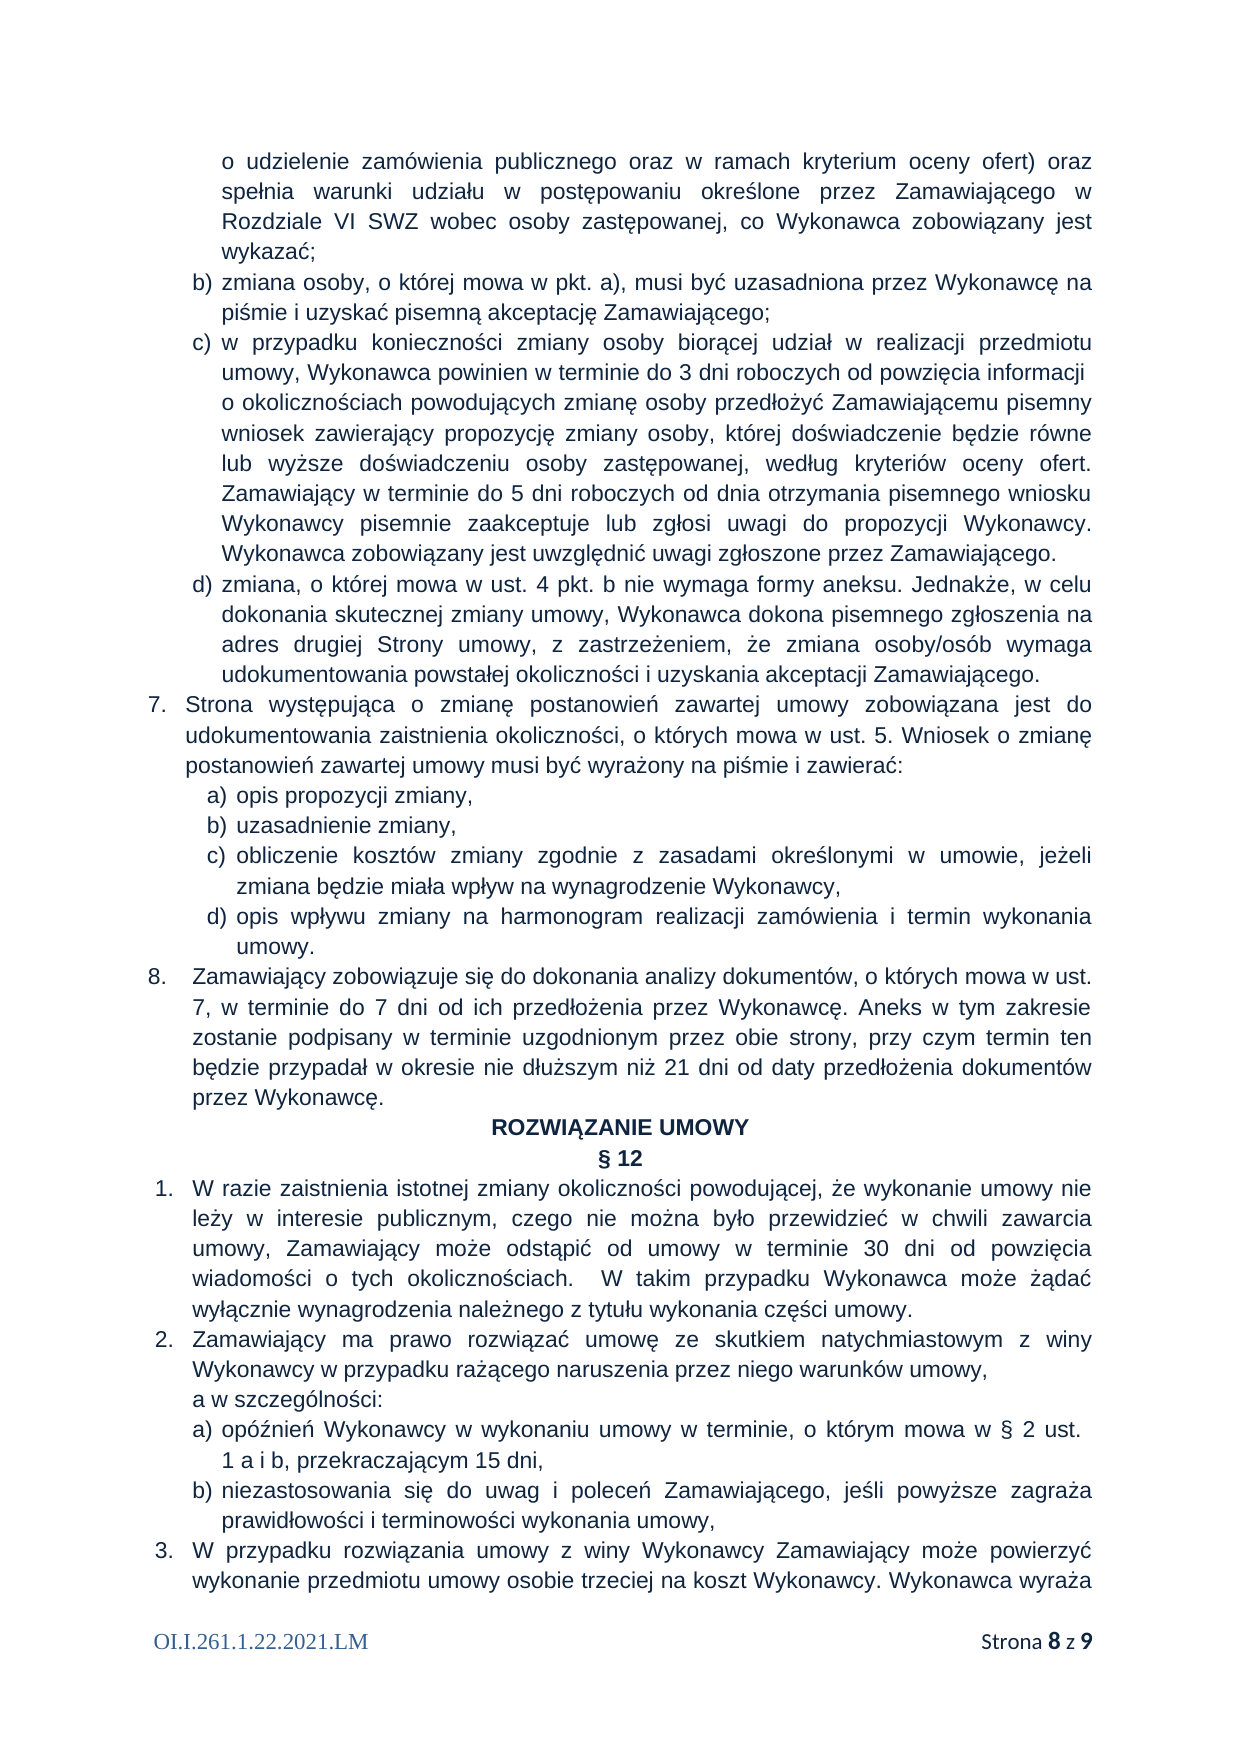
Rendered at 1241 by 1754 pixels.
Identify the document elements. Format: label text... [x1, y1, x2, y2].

text ROZWIĄZANIE UMOWY [148, 1114, 1093, 1141]
list opis wpływu zmiany na harmonogram realizacji zamówienia i termin wykonania umowy. [207, 903, 1093, 959]
list Strona występująca o zmianę postanowień zawartej umowy zobowiązana jest do udokumentowania zaistnienia okoliczności, o których mowa w ust. 5. Wniosek o zmianę postanowień zawartej umowy musi być wyrażony na piśmie i zawierać: [148, 691, 1093, 778]
list zmiana osoby, o której mowa w pkt. a), musi być uzasadniona przez Wykonawcę na piśmie i uzyskać pisemną akceptację Zamawiającego; [192, 268, 1093, 325]
list opóźnień Wykonawcy w wykonaniu umowy w terminie, o którym mowa w § 2 ust. 1 a i b, przekraczającym 15 dni, [192, 1416, 1093, 1473]
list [192, 148, 1093, 264]
list uzasadnienie zmiany, [207, 812, 1093, 838]
list W razie zaistnienia istotnej zmiany okoliczności powodującej, że wykonanie umowy nie leży w interesie publicznym, czego nie można było przewidzieć w chwili zawarcia umowy, Zamawiający może odstąpić od umowy w terminie 30 dni od powzięcia wiadomości o tych okolicznościach. W takim przypadku Wykonawca może żądać wyłącznie wynagrodzenia należnego z tytułu wykonania części umowy. [154, 1175, 1093, 1322]
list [154, 1537, 1093, 1594]
list Zamawiający ma prawo rozwiązać umowę ze skutkiem natychmiastowym z winy Wykonawcy w przypadku rażącego naruszenia przez niego warunków umowy, [154, 1326, 1093, 1382]
list obliczenie kosztów zmiany zgodnie z zasadami określonymi w umowie, jeżeli zmiana będzie miała wpływ na wynagrodzenie Wykonawcy, [207, 842, 1093, 899]
list Zamawiający zobowiązuje się do dokonania analizy dokumentów, o których mowa w ust. 7, w terminie do 7 dni od ich przedłożenia przez Wykonawcę. Aneks w tym zakresie zostanie podpisany w terminie uzgodnionym przez obie strony, przy czym termin ten będzie przypadał w okresie nie dłuższym niż 21 dni od daty przedłożenia dokumentów przez Wykonawcę. [148, 963, 1093, 1110]
list zmiana, o której mowa w ust. 4 pkt. b nie wymaga formy aneksu. Jednakże, w celu dokonania skutecznej zmiany umowy, Wykonawca dokona pisemnego zgłoszenia na adres drugiej Strony umowy, z zastrzeżeniem, że zmiana osoby/osób wymaga udokumentowania powstałej okoliczności i uzyskania akceptacji Zamawiającego. [192, 571, 1093, 687]
list opis propozycji zmiany, [207, 782, 1093, 808]
list niezastosowania się do uwag i poleceń Zamawiającego, jeśli powyższe zagraża prawidłowości i terminowości wykonania umowy, [192, 1477, 1093, 1533]
text § 12 [148, 1144, 1093, 1171]
text a w szczególności: [192, 1386, 1093, 1412]
list w przypadku konieczności zmiany osoby biorącej udział w realizacji przedmiotu umowy, Wykonawca powinien w terminie do 3 dni roboczych od powzięcia informacji o okolicznościach powodujących zmianę osoby przedłożyć Zamawiającemu pisemny wniosek zawierający propozycję zmiany osoby, której doświadczenie będzie równe lub wyższe doświadczeniu osoby zastępowanej, według kryteriów oceny ofert. Zamawiający w terminie do 5 dni roboczych od dnia otrzymania pisemnego wniosku Wykonawcy pisemnie zaakceptuje lub zgłosi uwagi do propozycji Wykonawcy. Wykonawca zobowiązany jest uwzględnić uwagi zgłoszone przez Zamawiającego. [192, 329, 1093, 567]
